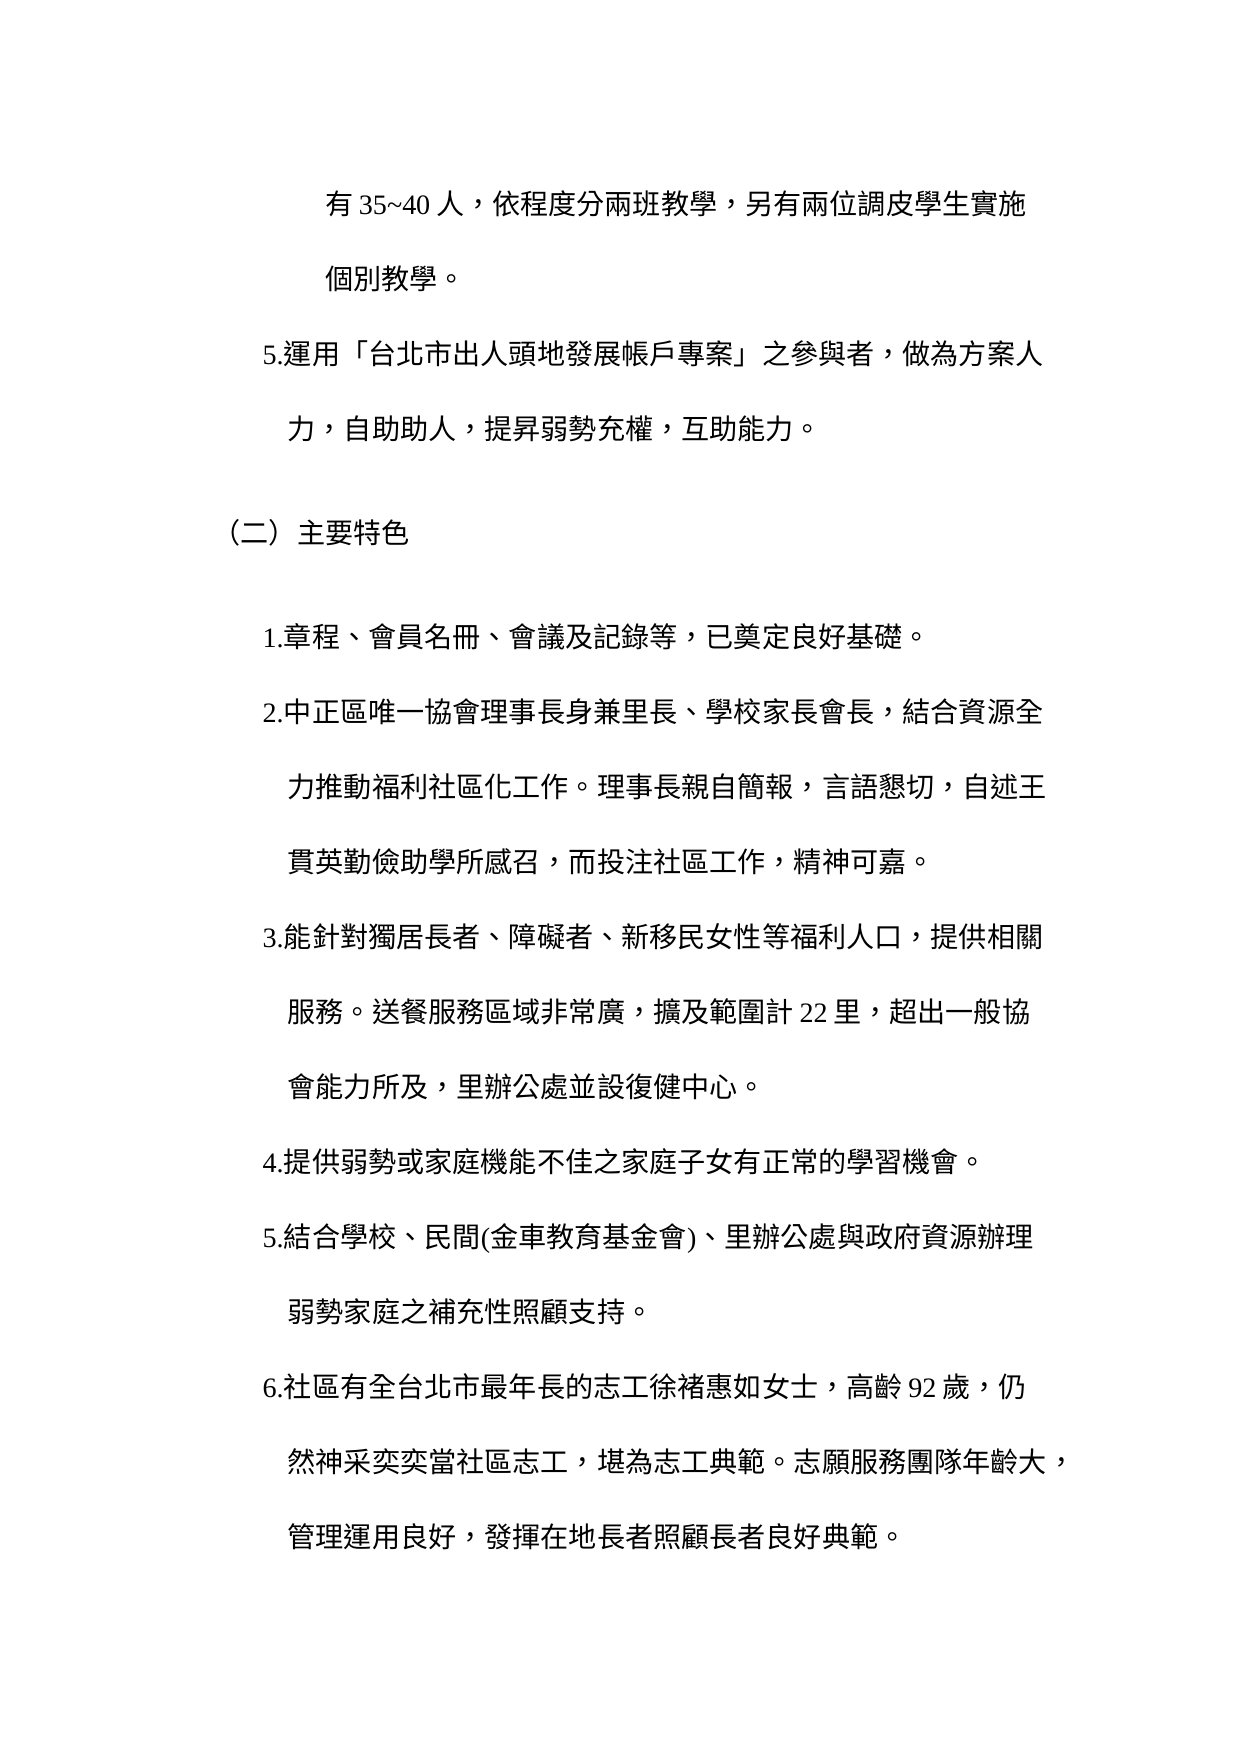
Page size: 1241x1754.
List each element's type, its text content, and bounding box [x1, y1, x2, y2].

text 1.章程、會員名冊、會議及記錄等，已奠定良好基礎。 [262, 598, 1053, 673]
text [262, 164, 1053, 314]
text 2.中正區唯一協會理事長身兼里長、學校家長會長，結合資源全力推動福利社區化工作。理事長親自簡報，言語懇切，自述王貫英勤儉助學所感召，而投注社區工作，精神可嘉。 [262, 673, 1053, 898]
text 6.社區有全台北市最年長的志工徐褚惠如女士，高齡92歲，仍然神采奕奕當社區志工，堪為志工典範。志願服務團隊年齡大，管理運用良好，發揮在地長者照顧長者良好典範。 [262, 1348, 1053, 1573]
text 3.能針對獨居長者、障礙者、新移民女性等福利人口，提供相關服務。送餐服務區域非常廣，擴及範圍計22里，超出一般協會能力所及，里辦公處並設復健中心。 [262, 898, 1053, 1123]
text （二）主要特色 [187, 494, 978, 569]
text 4.提供弱勢或家庭機能不佳之家庭子女有正常的學習機會。 [262, 1123, 1053, 1198]
text 5.運用「台北市出人頭地發展帳戶專案」之參與者，做為方案人力，自助助人，提昇弱勢充權，互助能力。 [262, 314, 1053, 464]
text 5.結合學校、民間(金車教育基金會)、里辦公處與政府資源辦理弱勢家庭之補充性照顧支持。 [262, 1198, 1053, 1348]
